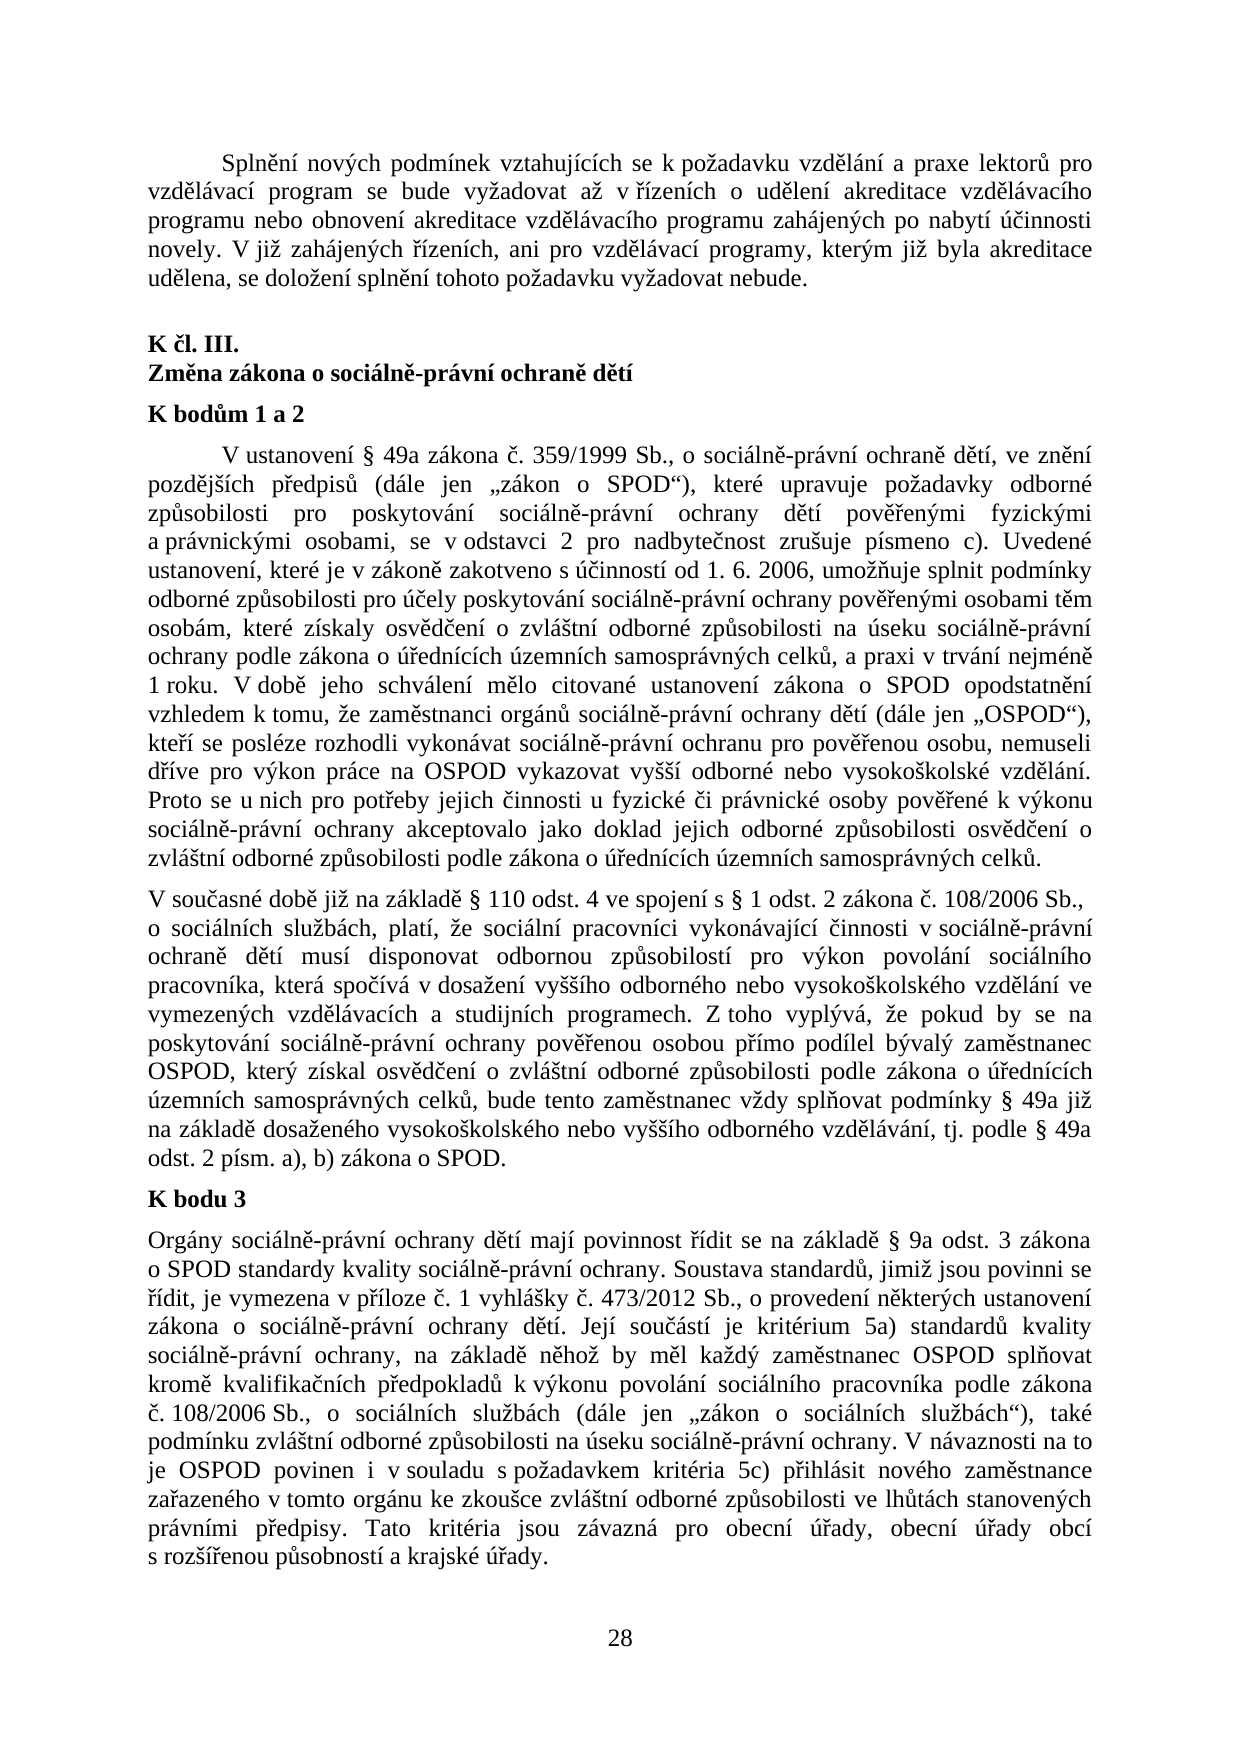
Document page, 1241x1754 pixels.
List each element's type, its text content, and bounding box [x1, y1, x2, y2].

text K čl. III. [148, 329, 1093, 358]
text V ustanovení § 49a zákona č. 359/1999 Sb., o sociálně-právní ochraně dětí, ve znění pozdějších předpisů (dále jen „zákon o SPOD“), které upravuje požadavky odborné způsobilosti pro poskytování sociálně-právní ochrany dětí pověřenými fyzickými a právnickými osobami, se v odstavci 2 pro nadbytečnost zrušuje písmeno c). Uvedené ustanovení, které je v zákoně zakotveno s účinností od 1. 6. 2006, umožňuje splnit podmínky odborné způsobilosti pro účely poskytování sociálně-právní ochrany pověřenými osobami těm osobám, které získaly osvědčení o zvláštní odborné způsobilosti na úseku sociálně-právní ochrany podle zákona o úřednících územních samosprávných celků, a praxi v trvání nejméně 1 roku. V době jeho schválení mělo citované ustanovení zákona o SPOD opodstatnění vzhledem k tomu, že zaměstnanci orgánů sociálně-právní ochrany dětí (dále jen „OSPOD“), kteří se posléze rozhodli vykonávat sociálně-právní ochranu pro pověřenou osobu, nemuseli dříve pro výkon práce na OSPOD vykazovat vyšší odborné nebo vysokoškolské vzdělání. Proto se u nich pro potřeby jejich činnosti u fyzické či právnické osoby pověřené k výkonu sociálně-právní ochrany akceptovalo jako doklad jejich odborné způsobilosti osvědčení o zvláštní odborné způsobilosti podle zákona o úřednících územních samosprávných celků. [148, 440, 1093, 871]
text K bodu 3 [148, 1184, 1093, 1213]
text Změna zákona o sociálně-právní ochraně dětí [148, 358, 1093, 386]
text Splnění nových podmínek vztahujících se k požadavku vzdělání a praxe lektorů pro vzdělávací program se bude vyžadovat až v řízeních o udělení akreditace vzdělávacího programu nebo obnovení akreditace vzdělávacího programu zahájených po nabytí účinnosti novely. V již zahájených řízeních, ani pro vzdělávací programy, kterým již byla akreditace udělena, se doložení splnění tohoto požadavku vyžadovat nebude. [148, 148, 1093, 291]
text Orgány sociálně-právní ochrany dětí mají povinnost řídit se na základě § 9a odst. 3 zákona o SPOD standardy kvality sociálně-právní ochrany. Soustava standardů, jimiž jsou povinni se řídit, je vymezena v příloze č. 1 vyhlášky č. 473/2012 Sb., o provedení některých ustanovení zákona o sociálně-právní ochrany dětí. Její součástí je kritérium 5a) standardů kvality sociálně-právní ochrany, na základě něhož by měl každý zaměstnanec OSPOD splňovat kromě kvalifikačních předpokladů k výkonu povolání sociálního pracovníka podle zákona č. 108/2006 Sb., o sociálních službách (dále jen „zákon o sociálních službách“), také podmínku zvláštní odborné způsobilosti na úseku sociálně-právní ochrany. V návaznosti na to je OSPOD povinen i v souladu s požadavkem kritéria 5c) přihlásit nového zaměstnance zařazeného v tomto orgánu ke zkoušce zvláštní odborné způsobilosti ve lhůtách stanovených právními předpisy. Tato kritéria jsou závazná pro obecní úřady, obecní úřady obcí s rozšířenou působností a krajské úřady. [148, 1225, 1093, 1570]
text V současné době již na základě § 110 odst. 4 ve spojení s § 1 odst. 2 zákona č. 108/2006 Sb., o sociálních službách, platí, že sociální pracovníci vykonávající činnosti v sociálně-právní ochraně dětí musí disponovat odbornou způsobilostí pro výkon povolání sociálního pracovníka, která spočívá v dosažení vyššího odborného nebo vysokoškolského vzdělání ve vymezených vzdělávacích a studijních programech. Z toho vyplývá, že pokud by se na poskytování sociálně-právní ochrany pověřenou osobou přímo podílel bývalý zaměstnanec OSPOD, který získal osvědčení o zvláštní odborné způsobilosti podle zákona o úřednících územních samosprávných celků, bude tento zaměstnanec vždy splňovat podmínky § 49a již na základě dosaženého vysokoškolského nebo vyššího odborného vzdělávání, tj. podle § 49a odst. 2 písm. a), b) zákona o SPOD. [148, 884, 1093, 1171]
text K bodům 1 a 2 [148, 399, 1093, 428]
